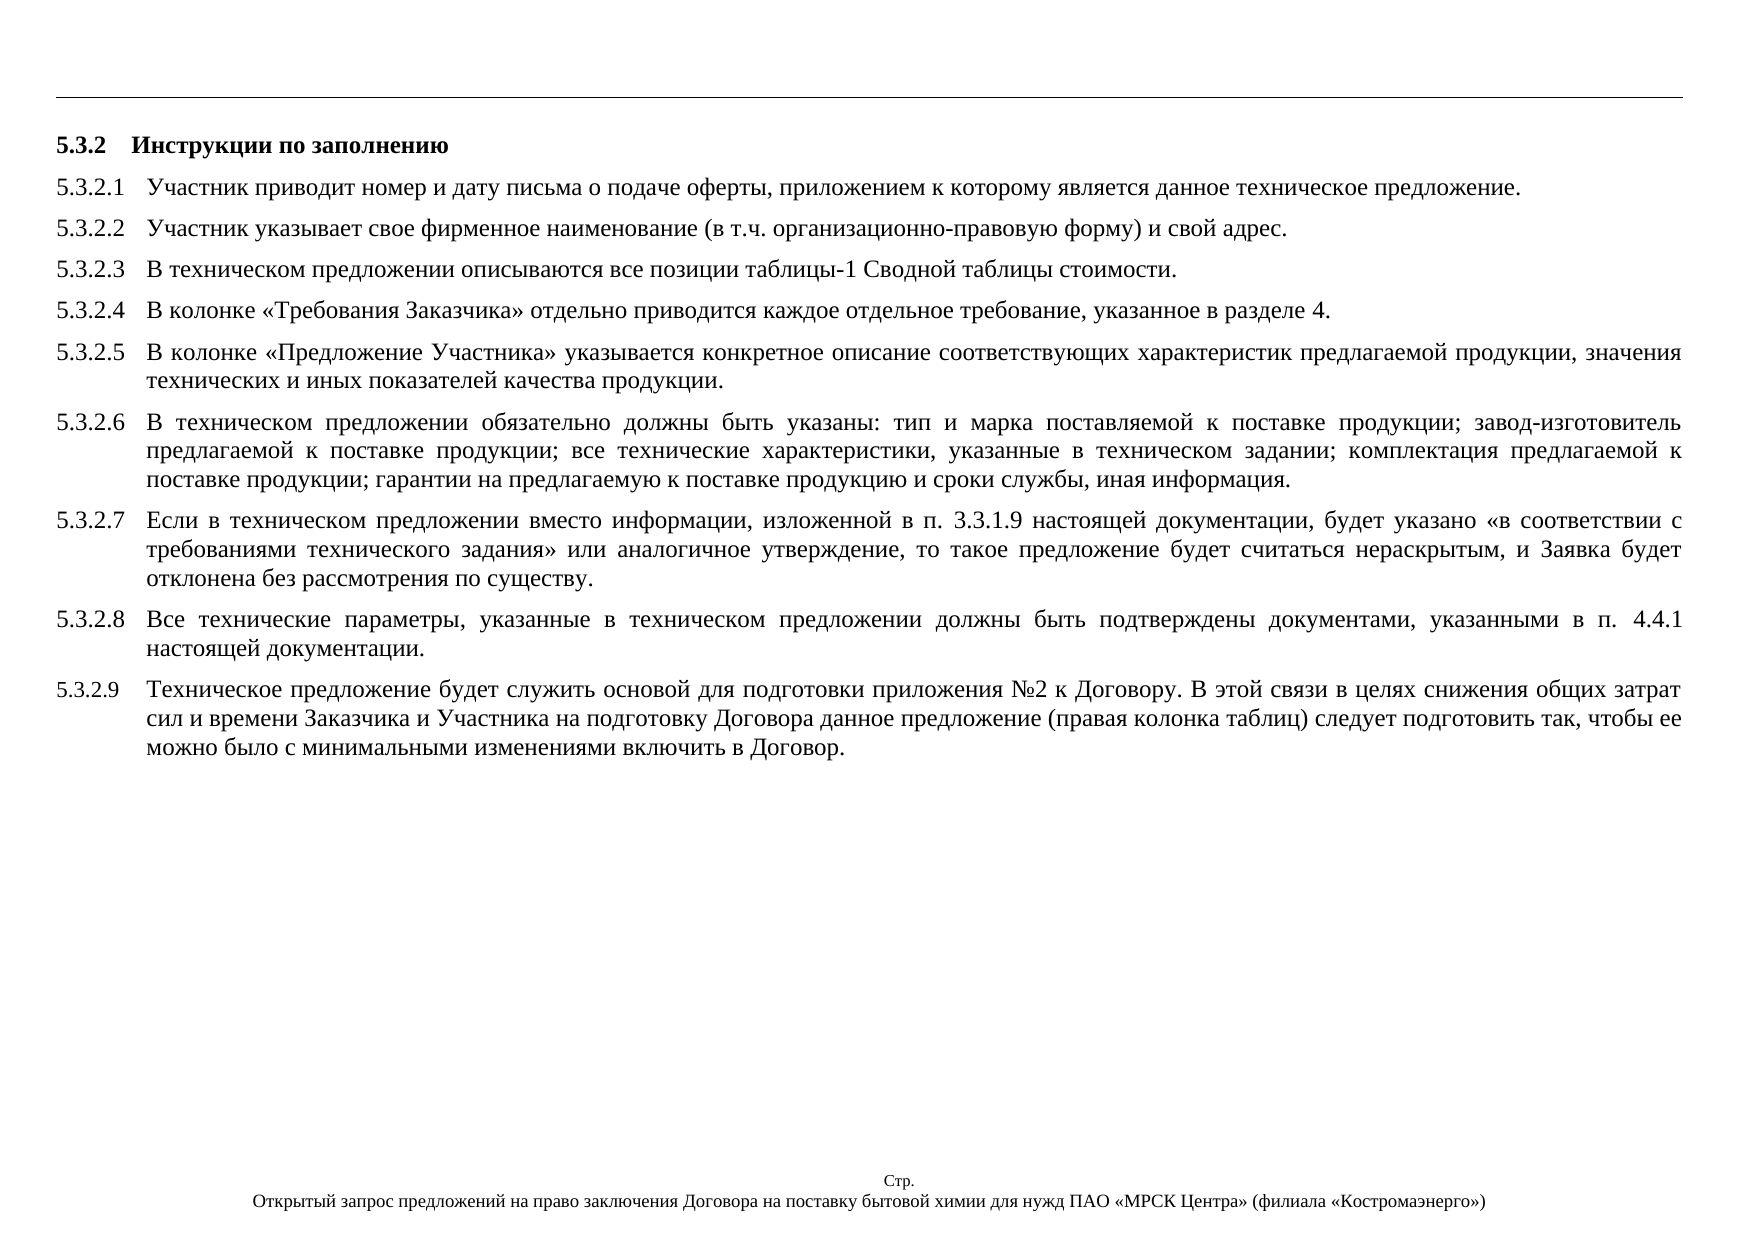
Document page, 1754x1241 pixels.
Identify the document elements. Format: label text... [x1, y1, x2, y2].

list Если в техническом предложении вместо информации, изложенной в п. 3.3.1.9 настоящей документации, будет указано «в соответствии с требованиями технического задания» или аналогичное утверждение, то такое предложение будет считаться нераскрытым, и Заявка будет отклонена без рассмотрения по существу. [56, 506, 1683, 592]
list В колонке «Требования Заказчика» отдельно приводится каждое отдельное требование, указанное в разделе 4. [56, 296, 1683, 324]
list В техническом предложении обязательно должны быть указаны: тип и марка поставляемой к поставке продукции; завод-изготовитель предлагаемой к поставке продукции; все технические характеристики, указанные в техническом задании; комплектация предлагаемой к поставке продукции; гарантии на предлагаемую к поставке продукцию и сроки службы, иная информация. [56, 407, 1683, 493]
list Участник приводит номер и дату письма о подаче оферты, приложением к которому является данное техническое предложение. [56, 172, 1683, 201]
list Все технические параметры, указанные в техническом предложении должны быть подтверждены документами, указанными в п. 4.4.1 настоящей документации. [56, 604, 1683, 662]
list Участник указывает свое фирменное наименование (в т.ч. организационно-правовую форму) и свой адрес. [56, 213, 1683, 242]
list В колонке «Предложение Участника» указывается конкретное описание соответствующих характеристик предлагаемой продукции, значения технических и иных показателей качества продукции. [56, 337, 1683, 394]
list В техническом предложении описываются все позиции таблицы-1 Сводной таблицы стоимости. [56, 254, 1683, 283]
list Техническое предложение будет служить основой для подготовки приложения №2 к Договору. В этой связи в целях снижения общих затрат сил и времени Заказчика и Участника на подготовку Договора данное предложение (правая колонка таблиц) следует подготовить так, чтобы ее можно было с минимальными изменениями включить в Договор. [56, 674, 1683, 761]
subtitle Инструкции по заполнению [56, 131, 1683, 159]
